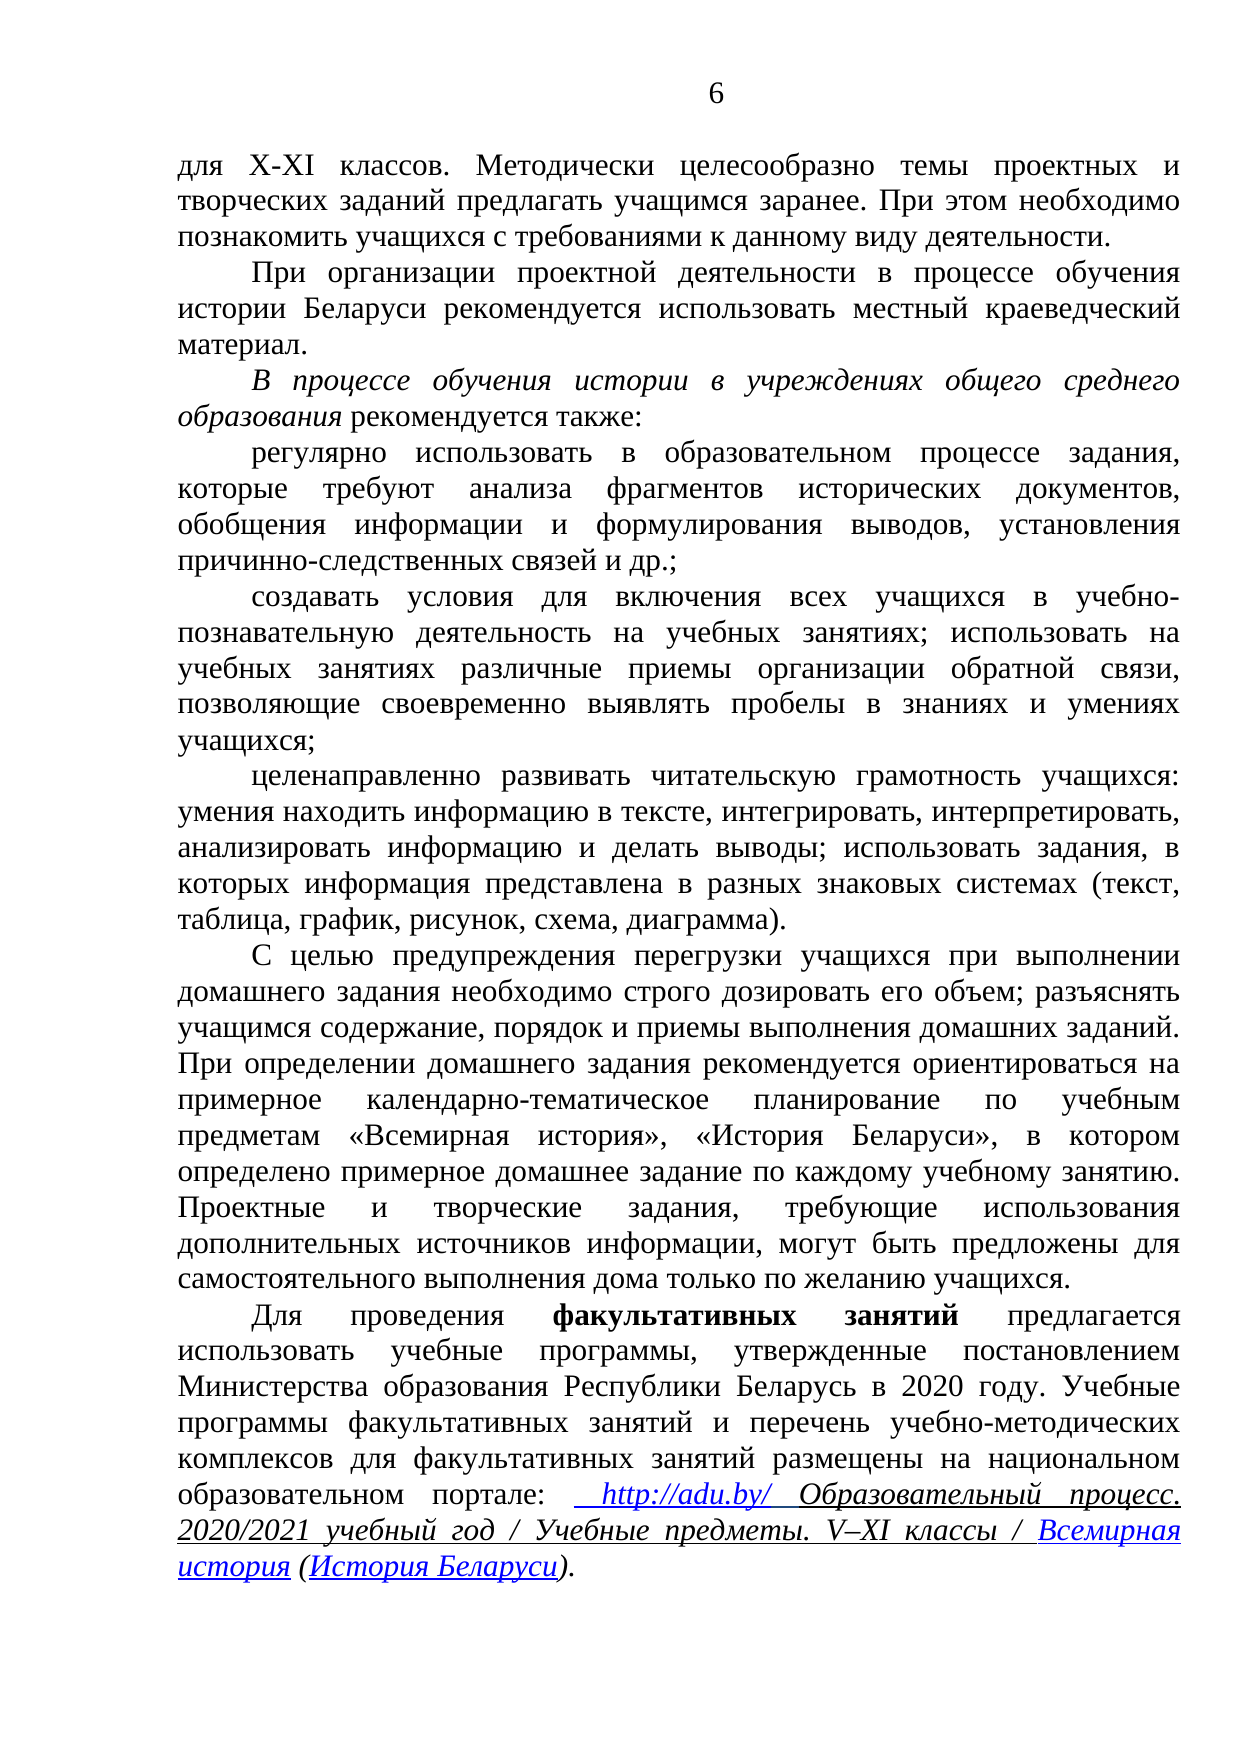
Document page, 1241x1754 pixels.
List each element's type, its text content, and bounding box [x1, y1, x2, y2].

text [177, 146, 1181, 253]
text В процессе обучения истории в учреждениях общего среднего образования рекомендуется также: [177, 361, 1181, 433]
text регулярно использовать в образовательном процессе задания, которые требуют анализа фрагментов исторических документов, обобщения информации и формулирования выводов, установления причинно-следственных связей и др.; [177, 433, 1181, 577]
text Для проведения факультативных занятий предлагается использовать учебные программы, утвержденные постановлением Министерства образования Республики Беларусь в 2020 году. Учебные программы факультативных занятий и перечень учебно-методических комплексов для факультативных занятий размещены на национальном образовательном портале: http://adu.by/ Образовательный процесс. 2020/2021 учебный год / Учебные предметы. V–XI классы / Всемирная история (История Беларуси). [177, 1296, 1181, 1543]
text С целью предупреждения перегрузки учащихся при выполнении домашнего задания необходимо строго дозировать его объем; разъяснять учащимся содержание, порядок и приемы выполнения домашних заданий. При определении домашнего задания рекомендуется ориентироваться на примерное календарно-тематическое планирование по учебным предметам «Всемирная история», «История Беларуси», в котором определено примерное домашнее задание по каждому учебному занятию. Проектные и творческие задания, требующие использования дополнительных источников информации, могут быть предложены для самостоятельного выполнения дома только по желанию учащихся. [177, 936, 1181, 1296]
text При организации проектной деятельности в процессе обучения истории Беларуси рекомендуется использовать местный краеведческий материал. [177, 253, 1181, 361]
text целенаправленно развивать читательскую грамотность учащихся: умения находить информацию в тексте, интегрировать, интерпретировать, анализировать информацию и делать выводы; использовать задания, в которых информация представлена в разных знаковых системах (текст, таблица, график, рисунок, схема, диаграмма). [177, 757, 1181, 936]
text Для проведения факультативных занятий предлагается использовать учебные программы, утвержденные постановлением Министерства образования Республики Беларусь в 2020 году. Учебные программы факультативных занятий и перечень учебно-методических комплексов для факультативных занятий размещены на национальном образовательном портале: http://adu.by/ Образовательный процесс. 2020/2021 учебный год / Учебные предметы. V–XI классы / Всемирная история (История Беларуси). [177, 1544, 1181, 1583]
text создавать условия для включения всех учащихся в учебно-познавательную деятельность на учебных занятиях; использовать на учебных занятиях различные приемы организации обратной связи, позволяющие своевременно выявлять пробелы в знаниях и умениях учащихся; [177, 577, 1181, 757]
